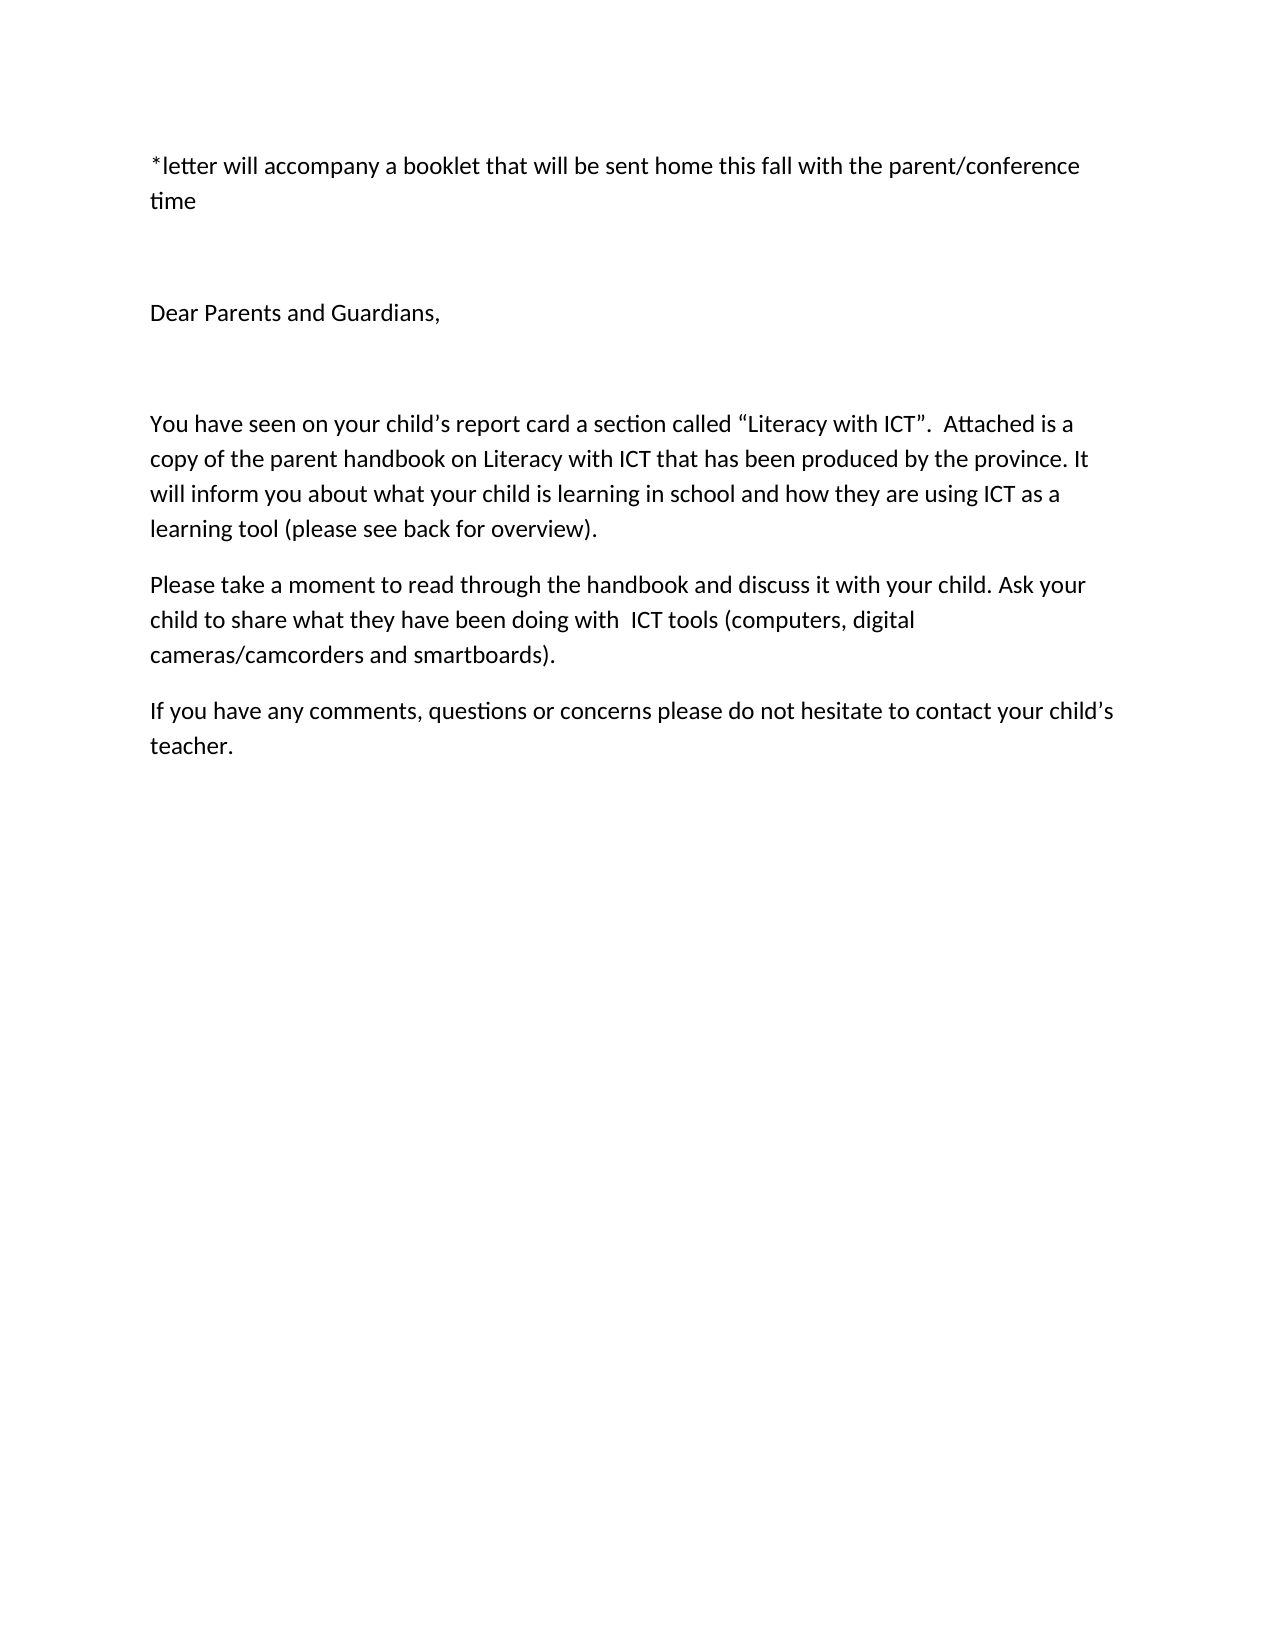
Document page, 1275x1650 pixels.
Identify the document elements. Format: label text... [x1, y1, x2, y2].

text You have seen on your child’s report card a section called “Literacy with ICT”. Attached is a copy of the parent handbook on Literacy with ICT that has been produced by the province. It will inform you about what your child is learning in school and how they are using ICT as a learning tool (please see back for overview). [150, 408, 1125, 544]
text If you have any comments, questions or concerns please do not hesitate to contact your child’s teacher. [150, 695, 1125, 761]
text *letter will accompany a booklet that will be sent home this fall with the parent/conference time [150, 150, 1125, 216]
text Please take a moment to read through the handbook and discuss it with your child. Ask your child to share what they have been doing with ICT tools (computers, digital cameras/camcorders and smartboards). [150, 569, 1125, 670]
text Dear Parents and Guardians, [150, 297, 1125, 327]
